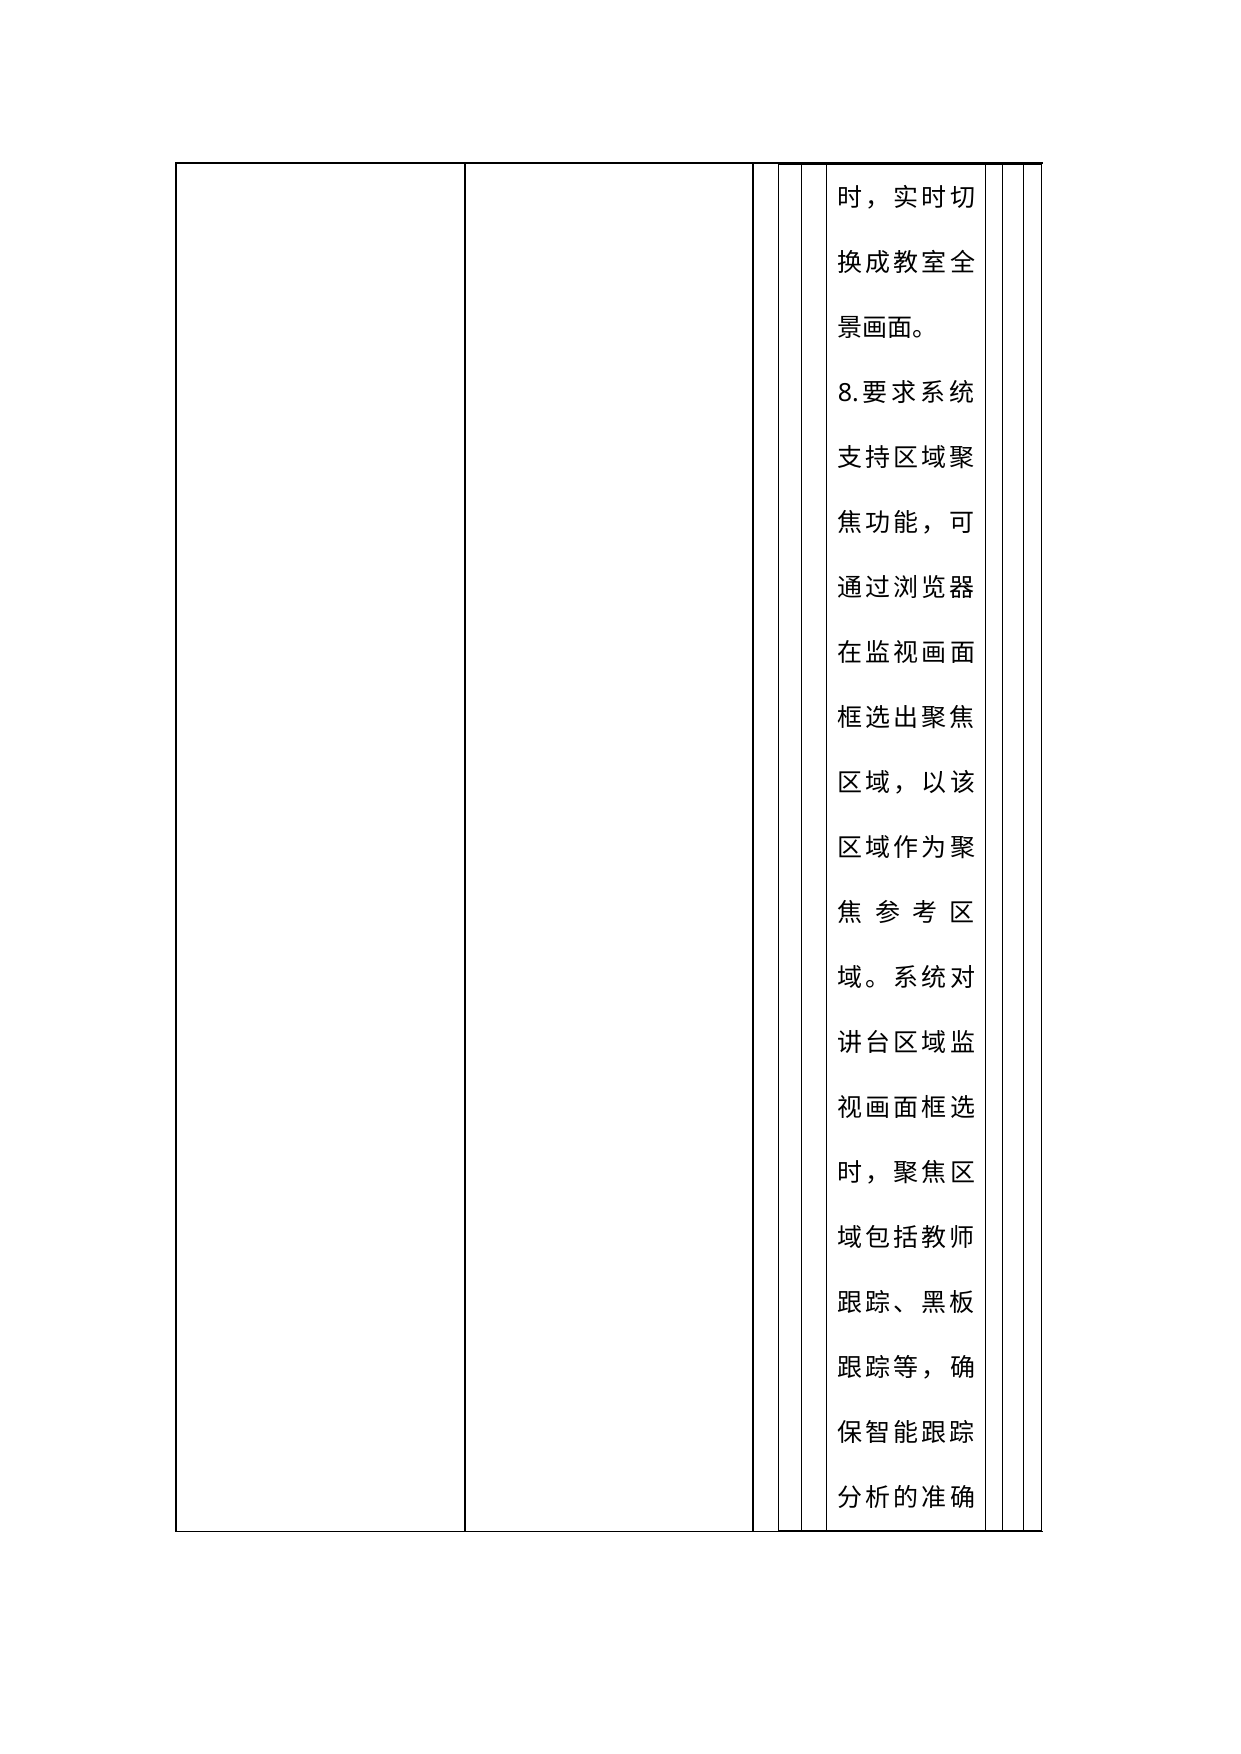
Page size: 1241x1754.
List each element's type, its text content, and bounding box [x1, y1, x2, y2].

table_cell [466, 164, 752, 1531]
table_cell [802, 165, 826, 1530]
table_cell [779, 165, 801, 1530]
table_cell [754, 164, 778, 1531]
table_cell [827, 165, 985, 1530]
table_cell [986, 165, 1002, 1530]
table_cell 1 [177, 164, 464, 1531]
table_cell [1024, 165, 1041, 1530]
table_cell [1003, 165, 1023, 1530]
